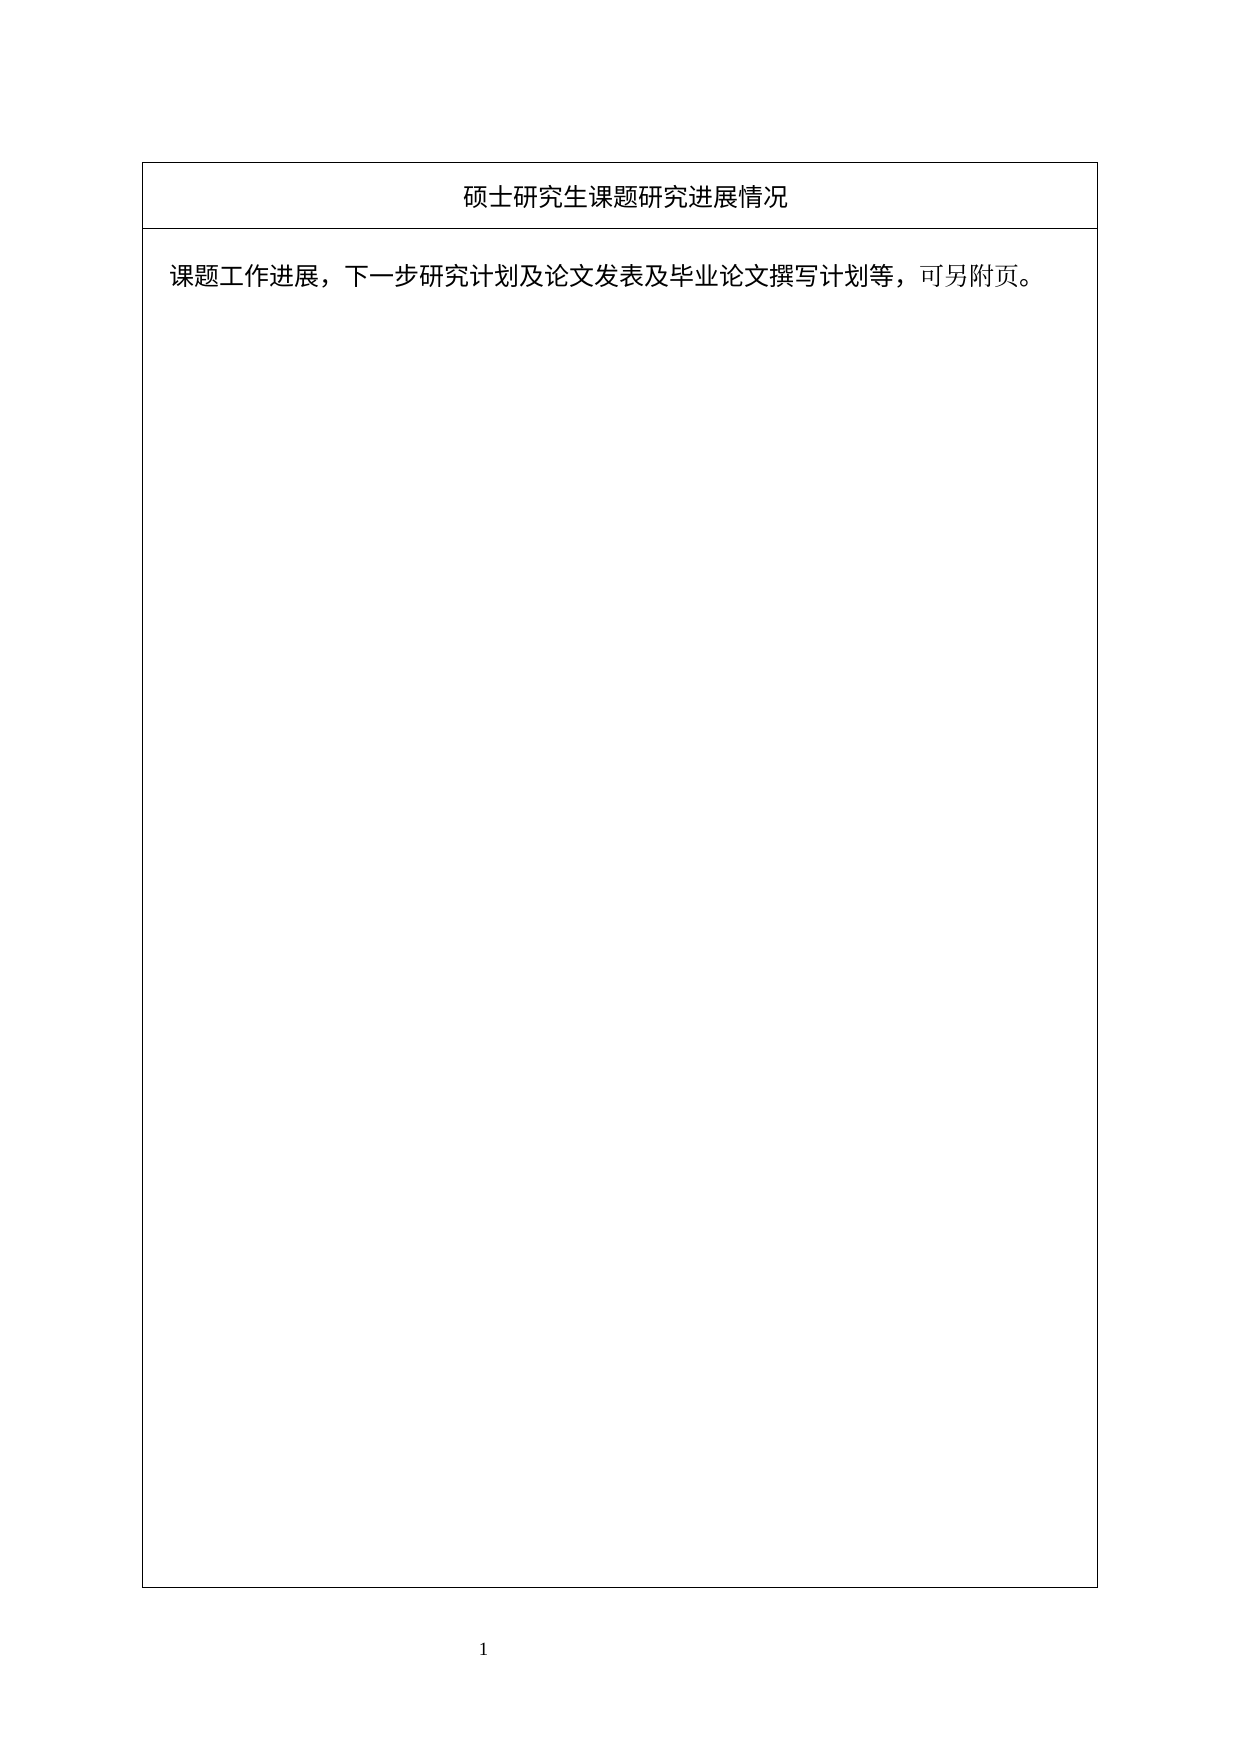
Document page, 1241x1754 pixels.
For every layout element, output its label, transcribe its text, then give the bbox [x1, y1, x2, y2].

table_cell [143, 229, 1097, 1587]
table_header 硕士研究生课题研究进展情况 [143, 163, 1097, 228]
